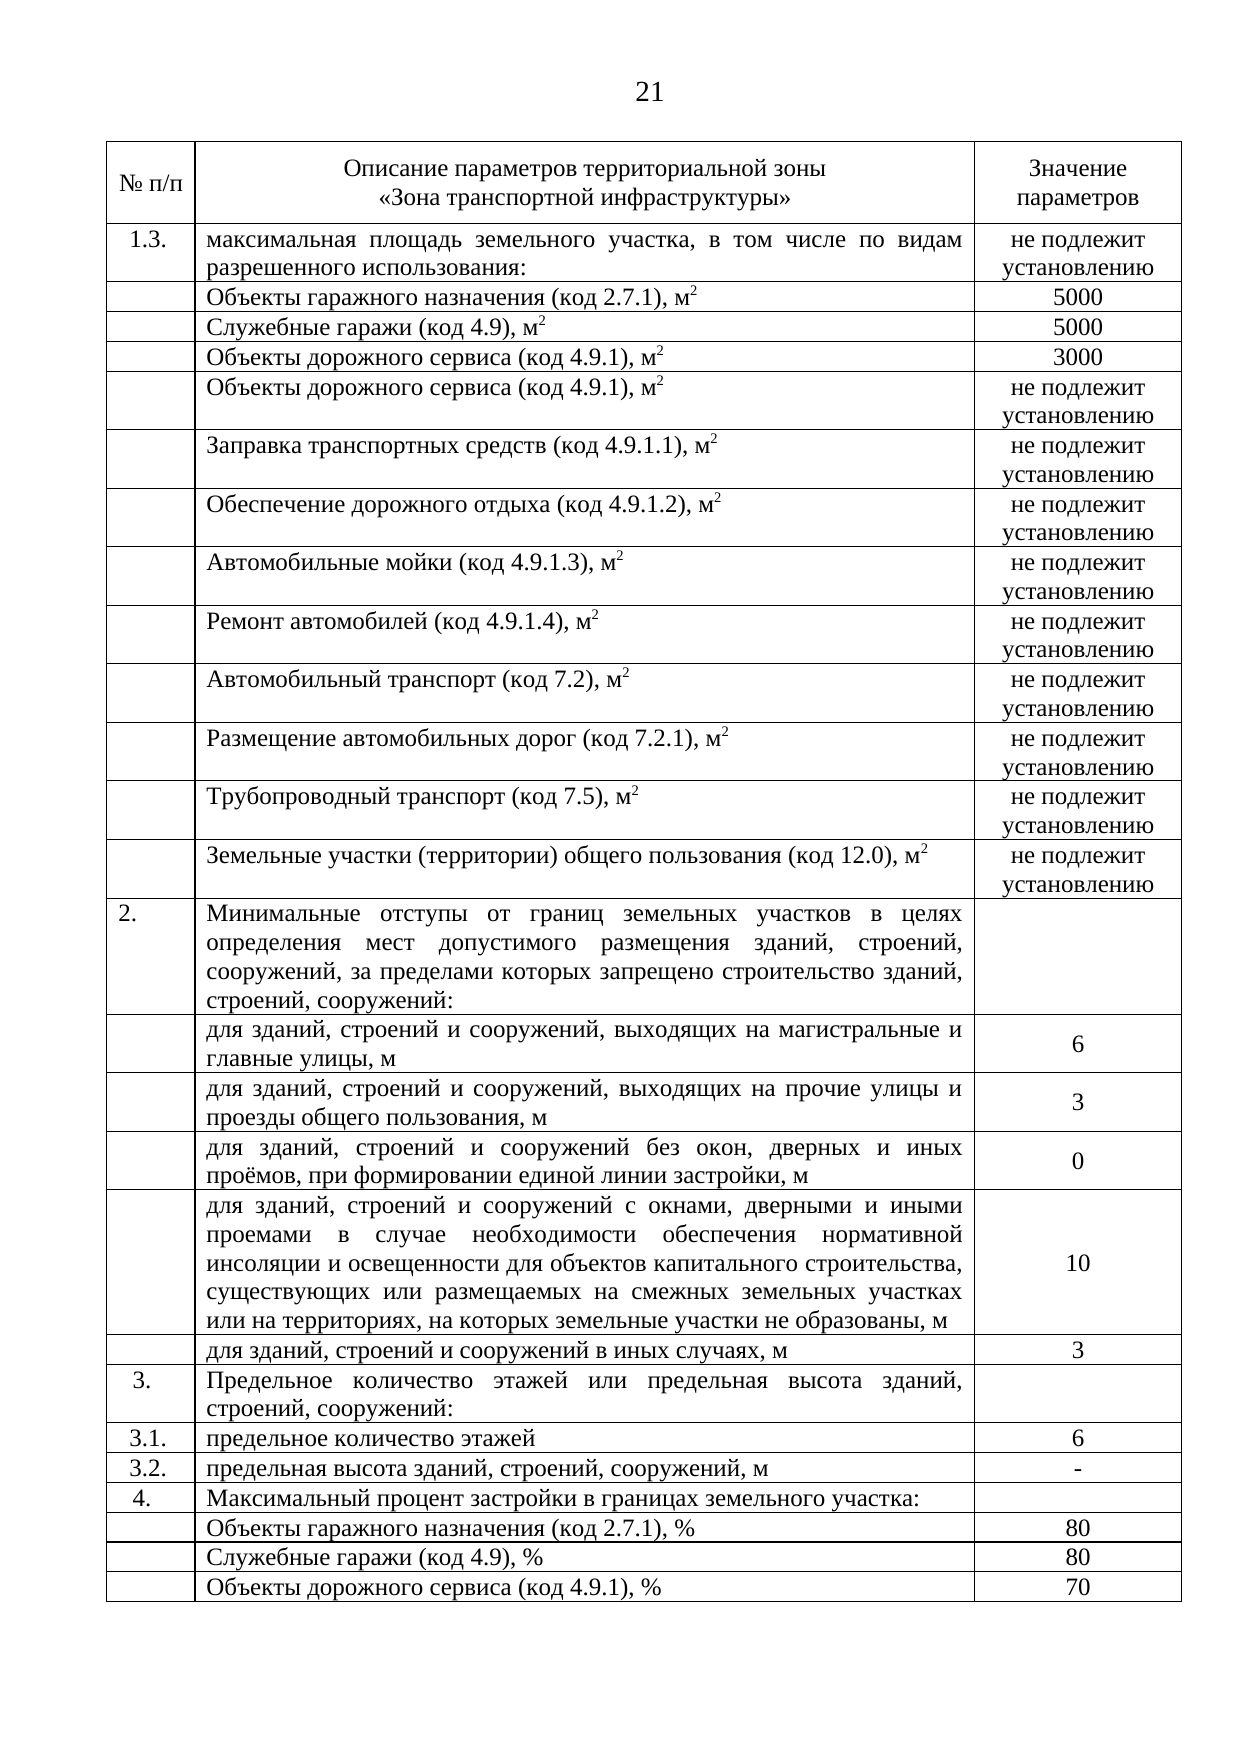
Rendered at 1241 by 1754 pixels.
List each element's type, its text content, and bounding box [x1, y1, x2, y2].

table_cell [107, 781, 194, 839]
table_cell 3000 [975, 342, 1181, 371]
table_cell не подлежит установлению [975, 840, 1181, 897]
table_cell [107, 430, 194, 488]
table_cell [107, 1190, 194, 1334]
table_cell Объекты дорожного сервиса (код 4.9.1), м2 [196, 342, 974, 371]
table_cell 6 [975, 1015, 1181, 1072]
table_header Значение параметров [975, 142, 1181, 223]
table_cell не подлежит установлению [975, 606, 1181, 663]
table_cell не подлежит установлению [975, 781, 1181, 839]
table_cell [107, 899, 194, 1013]
table_cell [107, 282, 194, 311]
table_cell [107, 1513, 194, 1541]
table_cell Размещение автомобильных дорог (код 7.2.1), м2 [196, 723, 974, 780]
table_cell [107, 1132, 194, 1189]
table_cell предельная высота зданий, строений, сооружений, м [196, 1453, 974, 1482]
table_cell не подлежит установлению [975, 372, 1181, 429]
table_cell Автомобильные мойки (код 4.9.1.3), м2 [196, 547, 974, 605]
table_cell [107, 1483, 194, 1512]
table_cell Объекты дорожного сервиса (код 4.9.1), м2 [196, 372, 974, 429]
table_cell [107, 1453, 194, 1482]
table_cell [107, 1572, 194, 1601]
table_cell максимальная площадь земельного участка, в том числе по видам разрешенного использования: [196, 224, 974, 281]
table_cell [107, 547, 194, 605]
table_cell 70 [975, 1572, 1181, 1601]
table_cell 6 [975, 1423, 1181, 1452]
table_cell не подлежит установлению [975, 723, 1181, 780]
table_cell [107, 1423, 194, 1452]
table_cell Заправка транспортных средств (код 4.9.1.1), м2 [196, 430, 974, 488]
table_cell 3 [975, 1335, 1181, 1364]
table_cell [107, 1543, 194, 1571]
table_cell Минимальные отступы от границ земельных участков в целях определения мест допустимого размещения зданий, строений, сооружений, за пределами которых запрещено строительство зданий, строений, сооружений: [196, 899, 974, 1013]
table_cell [107, 312, 194, 341]
table_cell Служебные гаражи (код 4.9), % [196, 1543, 974, 1571]
table_cell Максимальный процент застройки в границах земельного участка: [196, 1483, 974, 1512]
table_cell не подлежит установлению [975, 664, 1181, 722]
table_cell 80 [975, 1513, 1181, 1541]
table_cell 3 [975, 1073, 1181, 1131]
table_cell - [975, 1453, 1181, 1482]
table_cell не подлежит установлению [975, 430, 1181, 488]
table_cell Предельное количество этажей или предельная высота зданий, строений, сооружений: [196, 1365, 974, 1422]
table_cell [107, 1365, 194, 1422]
table_cell для зданий, строений и сооружений без окон, дверных и иных проёмов, при формировании единой линии застройки, м [196, 1132, 974, 1189]
table_cell [107, 840, 194, 897]
table_cell [107, 372, 194, 429]
table_cell Автомобильный транспорт (код 7.2), м2 [196, 664, 974, 722]
table_header Описание параметров территориальной зоны «Зона транспортной инфраструктуры» [196, 142, 974, 223]
table_cell 80 [975, 1543, 1181, 1571]
table_cell [107, 606, 194, 663]
table_cell [975, 1365, 1181, 1422]
table_cell Объекты гаражного назначения (код 2.7.1), % [196, 1513, 974, 1541]
table_cell [107, 1335, 194, 1364]
table_cell [107, 224, 194, 281]
table_cell Трубопроводный транспорт (код 7.5), м2 [196, 781, 974, 839]
table_cell не подлежит установлению [975, 224, 1181, 281]
table_cell Объекты дорожного сервиса (код 4.9.1), % [196, 1572, 974, 1601]
table_cell [107, 489, 194, 546]
table_cell [107, 664, 194, 722]
table_cell Объекты гаражного назначения (код 2.7.1), м2 [196, 282, 974, 311]
table_cell Обеспечение дорожного отдыха (код 4.9.1.2), м2 [196, 489, 974, 546]
table_cell [107, 342, 194, 371]
table_cell Земельные участки (территории) общего пользования (код 12.0), м2 [196, 840, 974, 897]
table_cell [107, 723, 194, 780]
table_cell [107, 1015, 194, 1072]
table_cell Служебные гаражи (код 4.9), м2 [196, 312, 974, 341]
table_cell [975, 1483, 1181, 1512]
table_cell 0 [975, 1132, 1181, 1189]
table_cell 5000 [975, 312, 1181, 341]
table_cell 10 [975, 1190, 1181, 1334]
table_cell [975, 899, 1181, 1013]
table_cell [107, 1073, 194, 1131]
table_cell Ремонт автомобилей (код 4.9.1.4), м2 [196, 606, 974, 663]
table_cell для зданий, строений и сооружений, выходящих на магистральные и главные улицы, м [196, 1015, 974, 1072]
table_cell для зданий, строений и сооружений, выходящих на прочие улицы и проезды общего пользования, м [196, 1073, 974, 1131]
table_cell 5000 [975, 282, 1181, 311]
table_cell для зданий, строений и сооружений в иных случаях, м [196, 1335, 974, 1364]
table_cell не подлежит установлению [975, 489, 1181, 546]
table_cell не подлежит установлению [975, 547, 1181, 605]
table_cell предельное количество этажей [196, 1423, 974, 1452]
table_header № п/п [107, 142, 194, 223]
table_cell для зданий, строений и сооружений с окнами, дверными и иными проемами в случае необходимости обеспечения нормативной инсоляции и освещенности для объектов капитального строительства, существующих или размещаемых на смежных земельных участках или на территориях, на которых земельные участки не образованы, м [196, 1190, 974, 1334]
